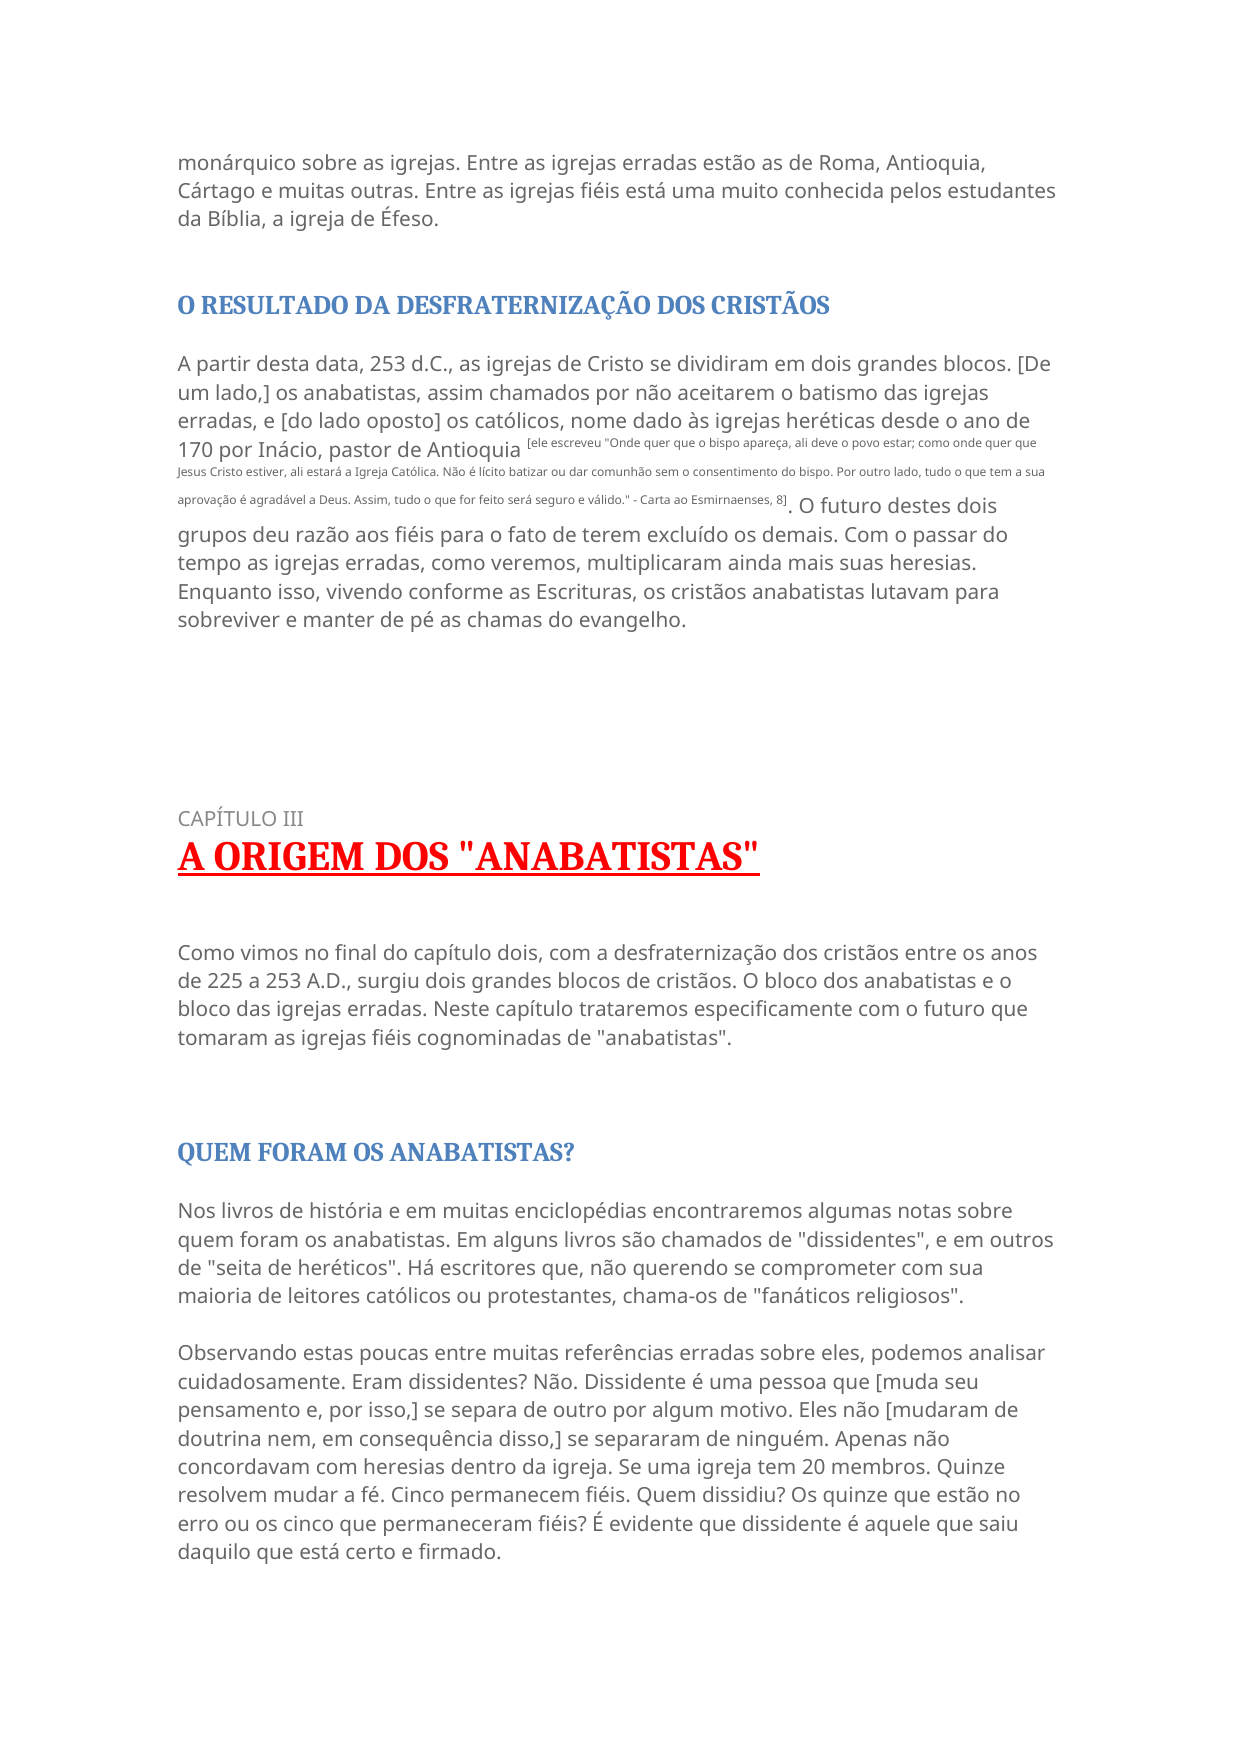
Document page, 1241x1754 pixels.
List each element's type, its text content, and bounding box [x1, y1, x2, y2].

subtitle A ORIGEM DOS "ANABATISTAS" [177, 833, 1063, 881]
subtitle O RESULTADO DA DESFRATERNIZAÇÃO DOS CRISTÃOS [177, 290, 1063, 321]
subtitle QUEM FORAM OS ANABATISTAS? [177, 1137, 1063, 1168]
text Como vimos no final do capítulo dois, com a desfraternização dos cristãos entre os anos de 225 a 253 A.D., surgiu dois grandes blocos de cristãos. O bloco dos anabatistas e o bloco das igrejas erradas. Neste capítulo trataremos especificamente com o futuro que tomaram as igrejas fiéis cognominadas de "anabatistas". [177, 881, 1063, 1137]
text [177, 148, 1063, 290]
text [177, 1168, 1063, 1594]
text A partir desta data, 253 d.C., as igrejas de Cristo se dividiram em dois grandes blocos. [De um lado,] os anabatistas, assim chamados por não aceitarem o batismo das igrejas erradas, e [do lado oposto] os católicos, nome dado às igrejas heréticas desde o ano de 170 por Inácio, pastor de Antioquia [ele escreveu "Onde quer que o bispo apareça, ali deve o povo estar; como onde quer que Jesus Cristo estiver, ali estará a Igreja Católica. Não é lícito batizar ou dar comunhão sem o consentimento do bispo. Por outro lado, tudo o que tem a sua aprovação é agradável a Deus. Assim, tudo o que for feito será seguro e válido." - Carta ao Esmirnaenses, 8]. O futuro destes dois grupos deu razão aos fiéis para o fato de terem excluído os demais. Com o passar do tempo as igrejas erradas, como veremos, multiplicaram ainda mais suas heresias. Enquanto isso, vivendo conforme as Escrituras, os cristãos anabatistas lutavam para sobreviver e manter de pé as chamas do evangelho. CAPÍTULO III [177, 321, 1063, 833]
